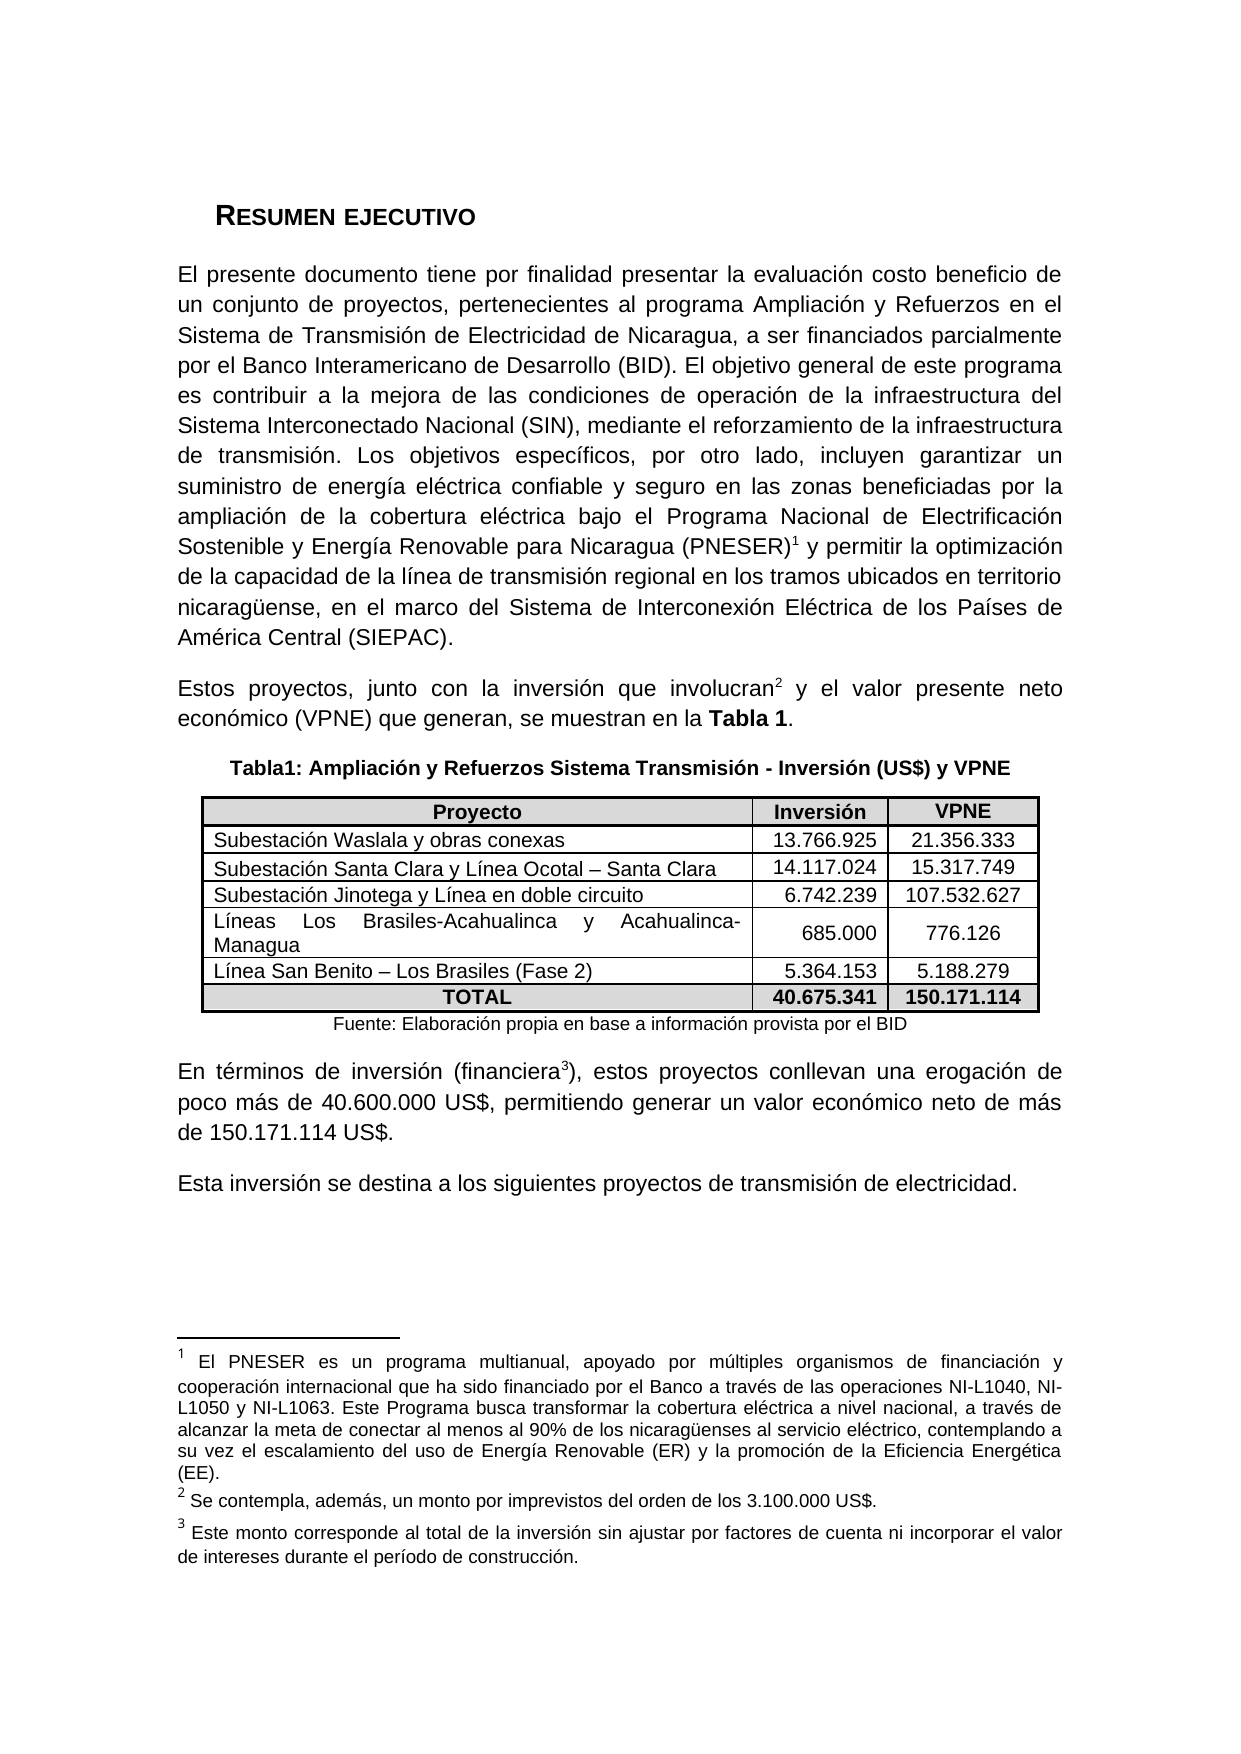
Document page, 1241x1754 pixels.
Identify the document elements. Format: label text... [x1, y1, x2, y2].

table_cell 776.126 [889, 908, 1037, 956]
table_cell 13.766.925 [753, 827, 887, 852]
table_header Proyecto [204, 799, 752, 824]
table_cell 21.356.333 [889, 827, 1037, 852]
text Tabla1: Ampliación y Refuerzos Sistema Transmisión - Inversión (US$) y VPNE [177, 756, 1063, 780]
table_cell 5.188.279 [889, 958, 1037, 983]
table_cell 40.675.341 [753, 985, 887, 1009]
table_cell Subestación Santa Clara y Línea Ocotal – Santa Clara [204, 854, 752, 880]
table_header VPNE [889, 799, 1037, 824]
text Esta inversión se destina a los siguientes proyectos de transmisión de electricidad. [177, 1170, 1063, 1196]
text En términos de inversión (financiera), estos proyectos conllevan una erogación de poco más de 40.600.000 US$, permitiendo generar un valor económico neto de más de 150.171.114 US$. [177, 1058, 1063, 1145]
table_cell 685.000 [753, 908, 887, 956]
table_cell Líneas Los Brasiles-Acahualinca y Acahualinca-Managua [204, 908, 752, 956]
table_cell 14.117.024 [753, 854, 887, 880]
table_cell TOTAL [204, 985, 752, 1009]
table_cell Subestación Jinotega y Línea en doble circuito [204, 882, 752, 907]
text Estos proyectos, junto con la inversión que involucran y el valor presente neto económico (VPNE) que generan, se muestran en la Tabla 1. [177, 675, 1063, 731]
table_cell 150.171.114 [889, 985, 1037, 1009]
table_cell 15.317.749 [889, 854, 1037, 880]
table_header Inversión [753, 799, 887, 824]
text El presente documento tiene por finalidad presentar la evaluación costo beneficio de un conjunto de proyectos, pertenecientes al programa Ampliación y Refuerzos en el Sistema de Transmisión de Electricidad de Nicaragua, a ser financiados parcialmente por el Banco Interamericano de Desarrollo (BID). El objetivo general de este programa es contribuir a la mejora de las condiciones de operación de la infraestructura del Sistema Interconectado Nacional (SIN), mediante el reforzamiento de la infraestructura de transmisión. Los objetivos específicos, por otro lado, incluyen garantizar un suministro de energía eléctrica confiable y seguro en las zonas beneficiadas por la ampliación de la cobertura eléctrica bajo el Programa Nacional de Electrificación Sostenible y Energía Renovable para Nicaragua (PNESER) y permitir la optimización de la capacidad de la línea de transmisión regional en los tramos ubicados en territorio nicaragüense, en el marco del Sistema de Interconexión Eléctrica de los Países de América Central (SIEPAC). [177, 261, 1063, 650]
table_cell 107.532.627 [889, 882, 1037, 907]
table_cell Subestación Waslala y obras conexas [204, 827, 752, 852]
table_cell 6.742.239 [753, 882, 887, 907]
table_cell 5.364.153 [753, 958, 887, 983]
text Fuente: Elaboración propia en base a información provista por el BID [192, 1013, 1048, 1034]
subtitle Resumen ejecutivo [215, 198, 1063, 231]
table_cell Línea San Benito – Los Brasiles (Fase 2) [204, 958, 752, 983]
